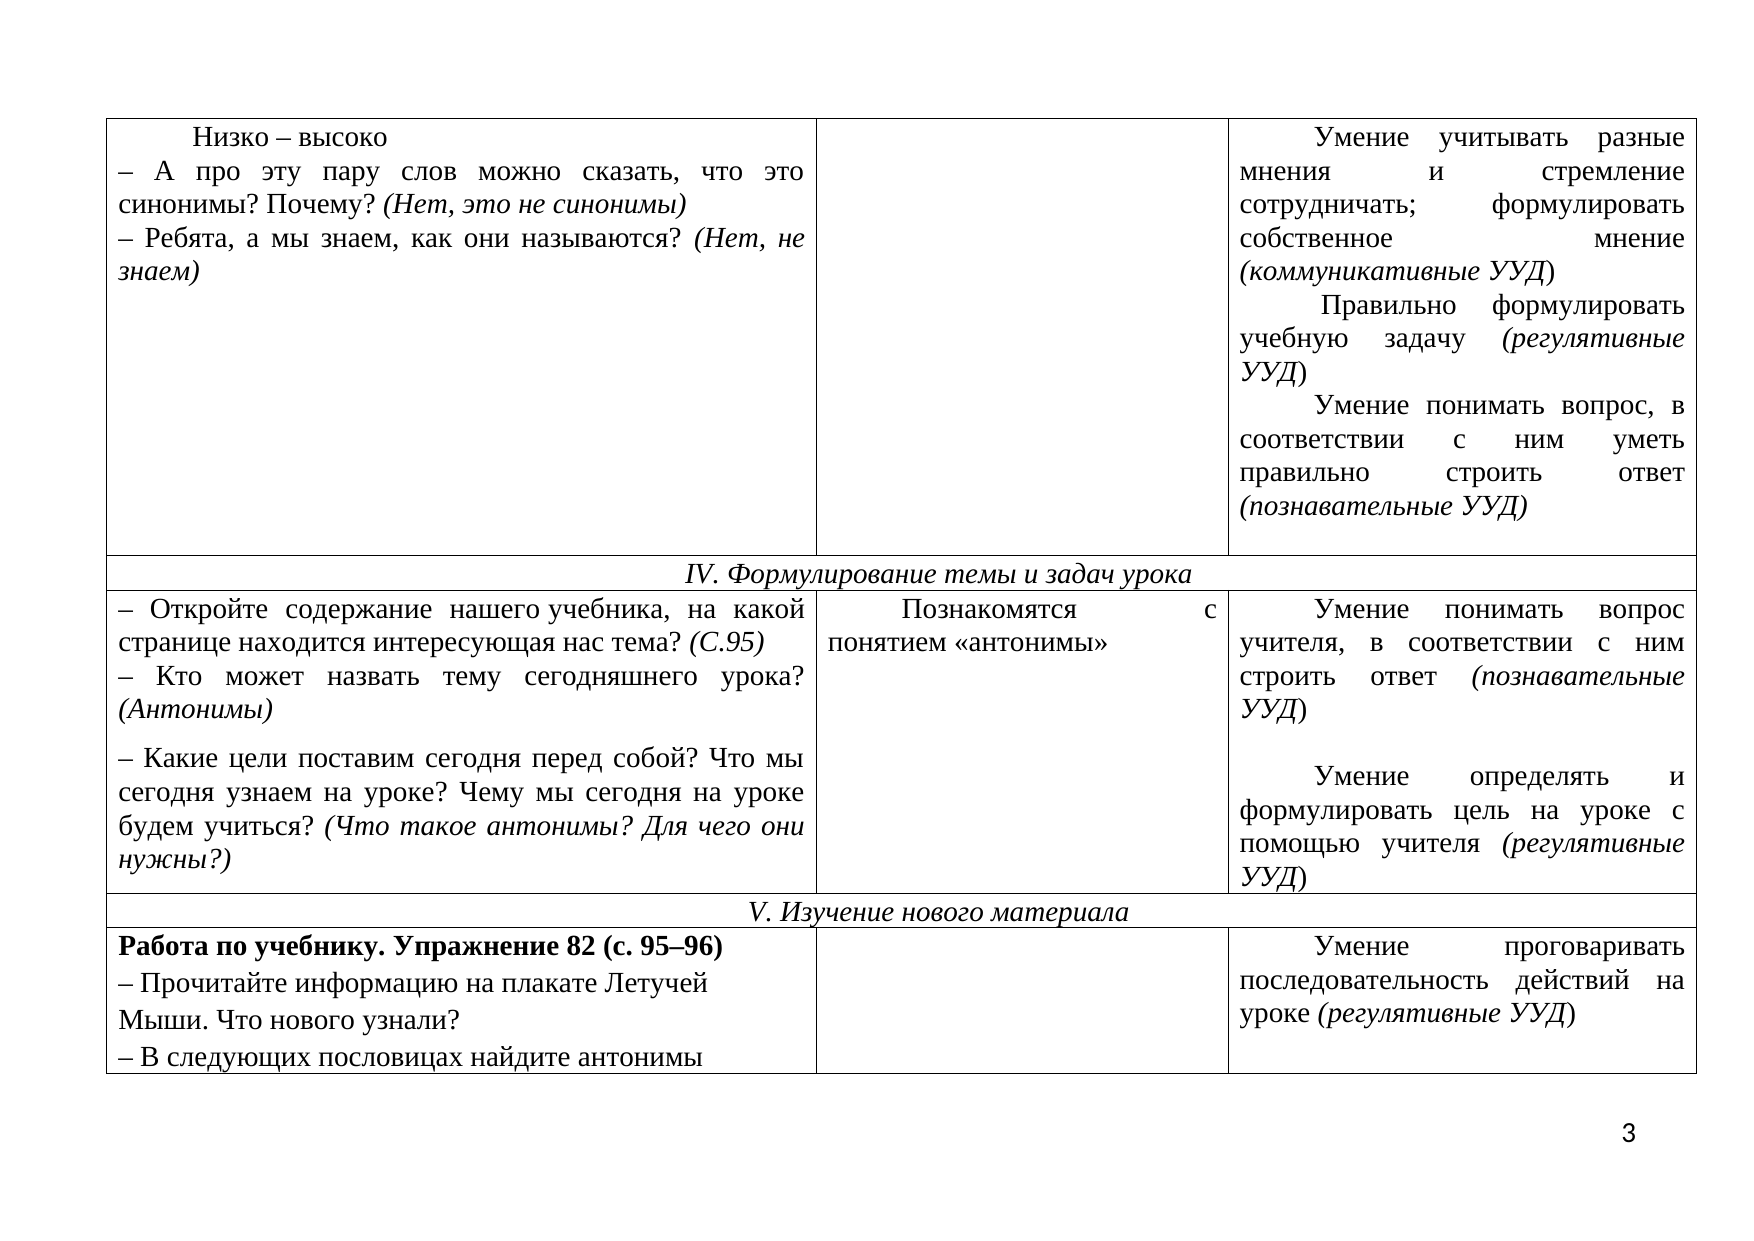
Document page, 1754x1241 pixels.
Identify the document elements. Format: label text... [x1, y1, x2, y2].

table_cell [1229, 928, 1696, 1072]
table_cell [817, 119, 1228, 555]
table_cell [817, 928, 1228, 1072]
table_cell – Откройте содержание нашего учебника, на какой странице находится интересующая нас тема? (С.95) – Кто может назвать тему сегодняшнего урока? (Антонимы) – Какие цели поставим сегодня перед собой? Что мы сегодня узнаем на уроке? Чему мы сегодня на уроке будем учиться? (Что такое антонимы? Для чего они нужны?) [107, 591, 816, 893]
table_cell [1229, 119, 1696, 555]
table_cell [107, 119, 816, 555]
table_cell Познакомятся с понятием «антонимы» [817, 591, 1228, 893]
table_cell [107, 928, 816, 1072]
table_cell IV. Формулирование темы и задач урока [107, 556, 1696, 590]
table_cell Умение понимать вопрос учителя, в соответствии с ним строить ответ (познавательные УУД) Умение определять и формулировать цель на уроке с помощью учителя (регулятивные УУД) [1229, 591, 1696, 893]
table_cell V. Изучение нового материала [107, 894, 1696, 927]
